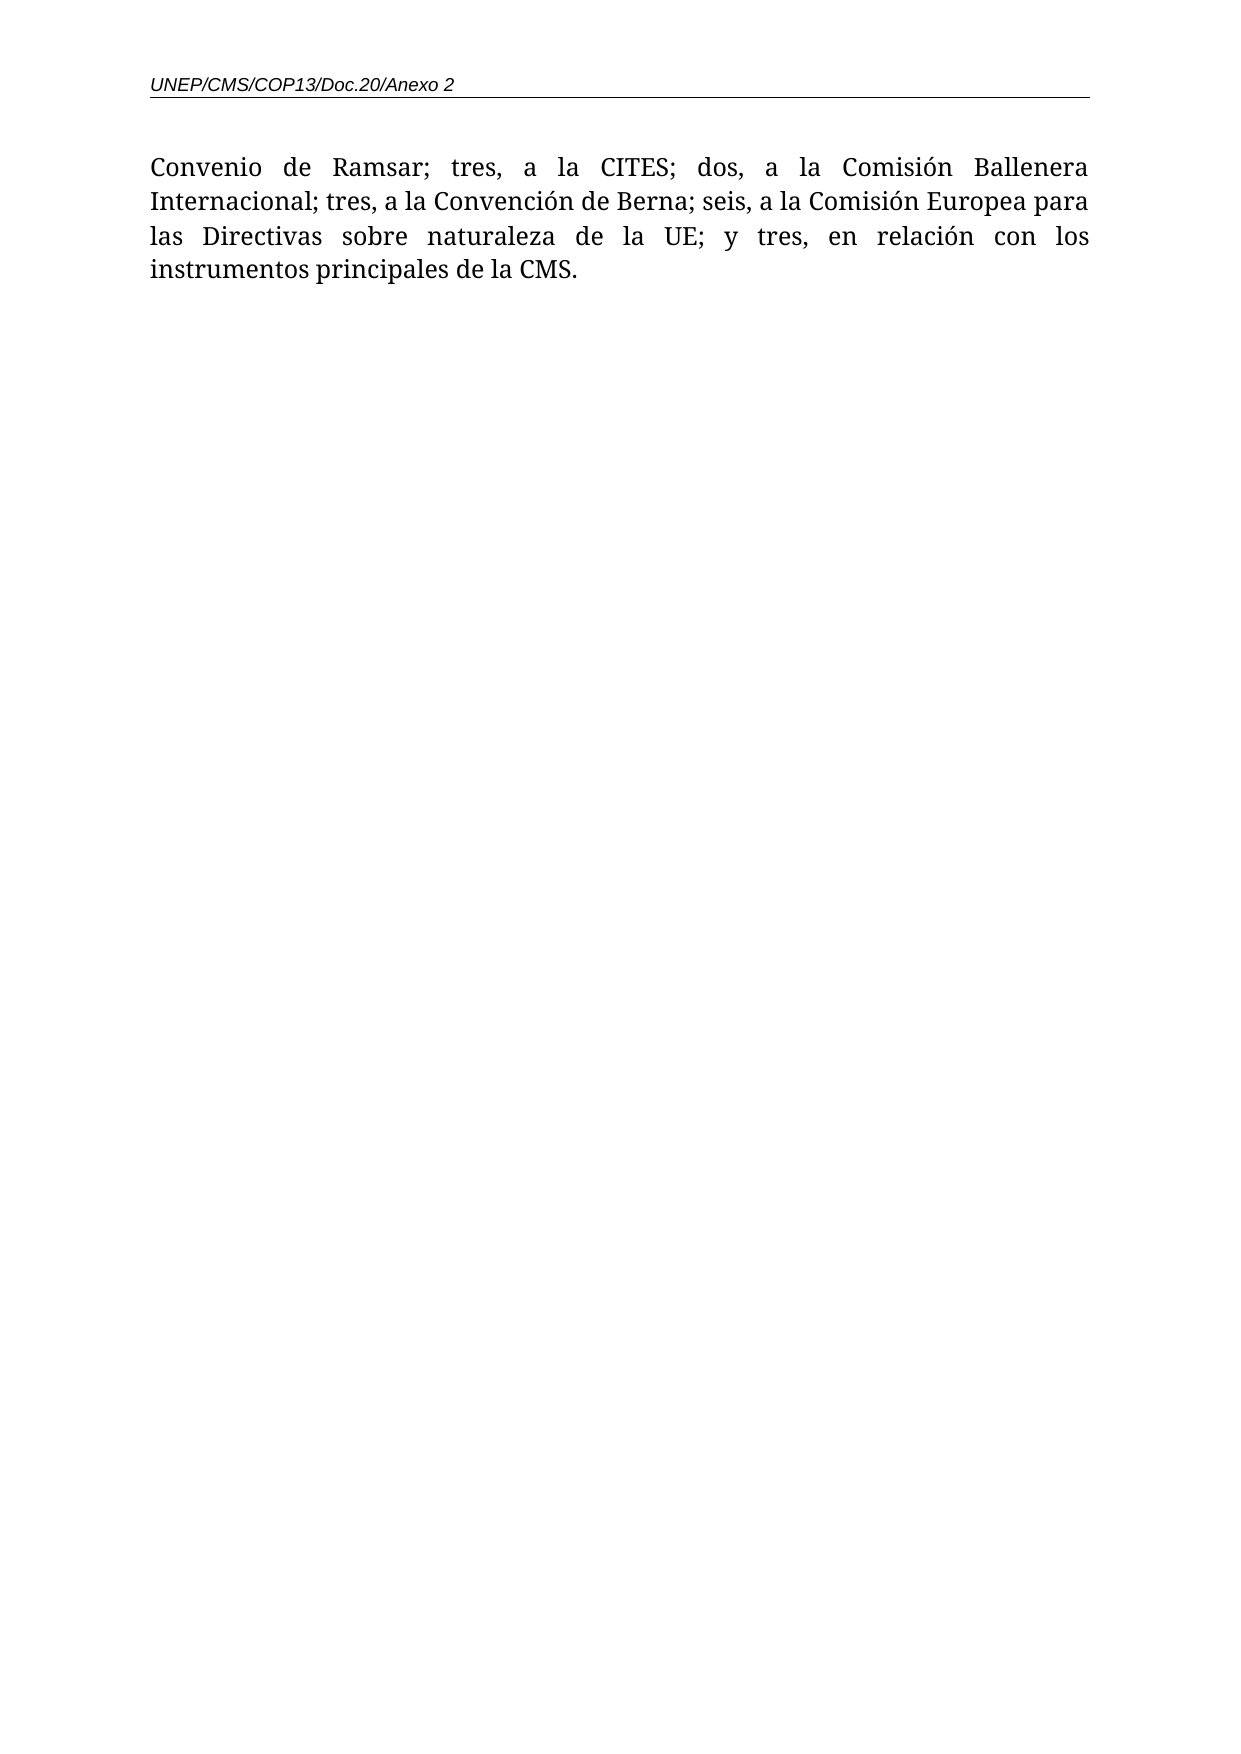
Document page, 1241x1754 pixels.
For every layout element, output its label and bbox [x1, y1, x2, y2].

text [150, 150, 1090, 286]
